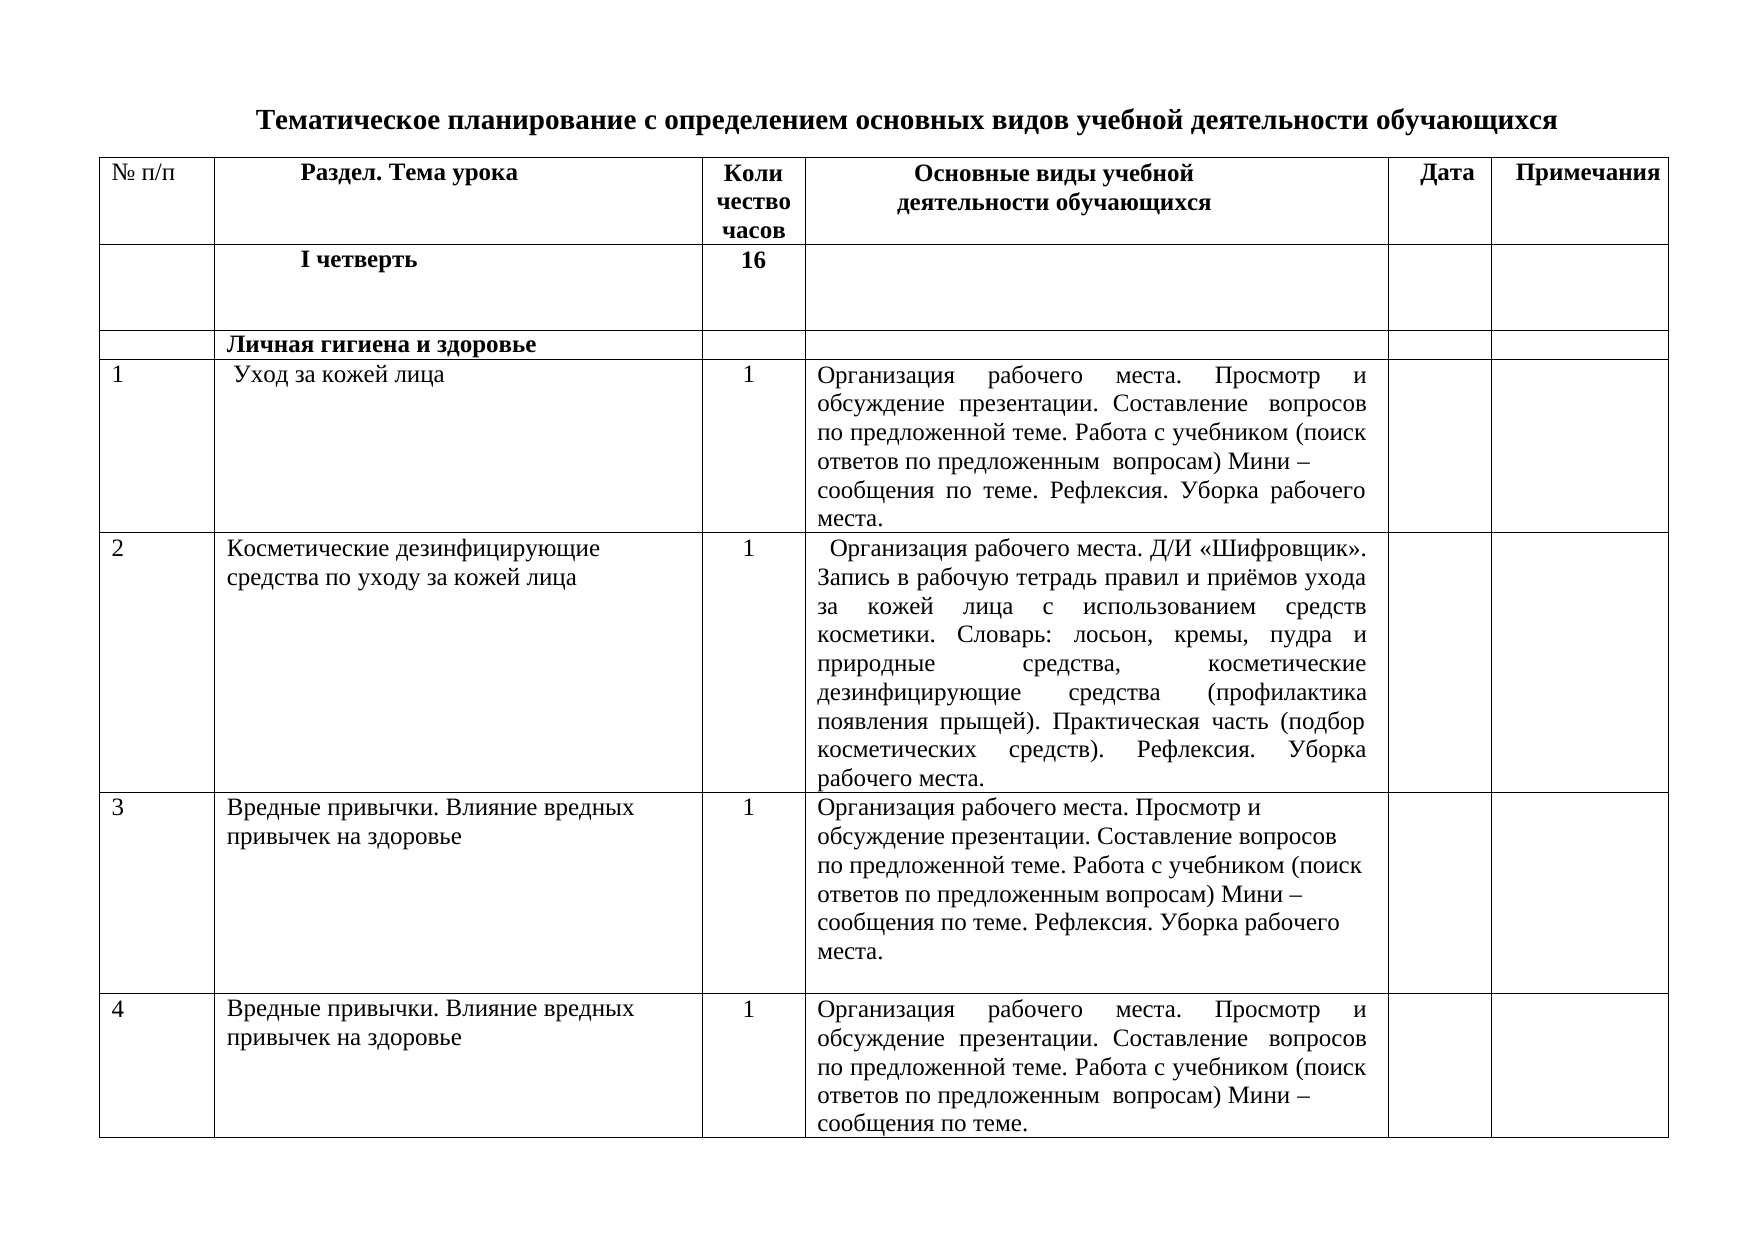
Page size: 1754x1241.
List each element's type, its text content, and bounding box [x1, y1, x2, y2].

table_cell Личная гигиена и здоровье [215, 331, 702, 359]
table_cell 1 [703, 793, 805, 993]
table_cell [806, 331, 1388, 359]
table_cell [1492, 994, 1668, 1137]
table_header № п/п [100, 158, 214, 244]
table_cell Косметические дезинфицирующие средства по уходу за кожей лица [215, 533, 702, 792]
table_cell [1492, 360, 1668, 532]
table_cell 4 [100, 994, 214, 1137]
table_header Дата [1389, 158, 1491, 244]
table_cell 16 [703, 245, 805, 330]
table_cell [703, 331, 805, 359]
table_cell [1492, 331, 1668, 359]
table_cell [1389, 331, 1491, 359]
table_cell [1492, 533, 1668, 792]
table_cell Организация рабочего места. Просмотр и обсуждение презентации. Составление вопросов по предложенной теме. Работа с учебником (поиск ответов по предложенным вопросам) Мини – сообщения по теме. Рефлексия. Уборка рабочего места. [806, 360, 1388, 532]
table_header Основные виды учебной деятельности обучающихся [806, 158, 1388, 244]
table_cell Организация рабочего места. Просмотр и обсуждение презентации. Составление вопросов по предложенной теме. Работа с учебником (поиск ответов по предложенным вопросам) Мини – сообщения по теме. [806, 994, 1388, 1137]
table_cell I четверть [215, 245, 702, 330]
table_header Коли чество часов [703, 158, 805, 244]
table_cell Вредные привычки. Влияние вредных привычек на здоровье [215, 793, 702, 993]
table_cell [100, 331, 214, 359]
table_cell Организация рабочего места. Д/И «Шифровщик». Запись в рабочую тетрадь правил и приёмов ухода за кожей лица с использованием средств косметики. Словарь: лосьон, кремы, пудра и природные средства, косметические дезинфицирующие средства (профилактика появления прыщей). Практическая часть (подбор косметических средств). Рефлексия. Уборка рабочего места. [806, 533, 1388, 792]
table_header Раздел. Тема урока [215, 158, 702, 244]
table_cell [1389, 793, 1491, 993]
table_cell [1389, 360, 1491, 532]
table_header Примечания [1492, 158, 1668, 244]
table_cell 1 [703, 994, 805, 1137]
table_cell Уход за кожей лица [215, 360, 702, 532]
table_cell [1389, 994, 1491, 1137]
table_cell 1 [703, 360, 805, 532]
table_cell 1 [703, 533, 805, 792]
table_cell [806, 245, 1388, 330]
table_cell Организация рабочего места. Просмотр и обсуждение презентации. Составление вопросов по предложенной теме. Работа с учебником (поиск ответов по предложенным вопросам) Мини – сообщения по теме. Рефлексия. Уборка рабочего места. [806, 793, 1388, 993]
table_cell [1389, 533, 1491, 792]
table_cell 1 [100, 360, 214, 532]
table_cell Вредные привычки. Влияние вредных привычек на здоровье [215, 994, 702, 1137]
subtitle Тематическое планирование с определением основных видов учебной деятельности обучающихся [256, 102, 1681, 136]
table_cell [100, 245, 214, 330]
table_cell [1492, 245, 1668, 330]
table_cell 3 [100, 793, 214, 993]
table_cell 2 [100, 533, 214, 792]
table_cell [1492, 793, 1668, 993]
table_cell [1389, 245, 1491, 330]
